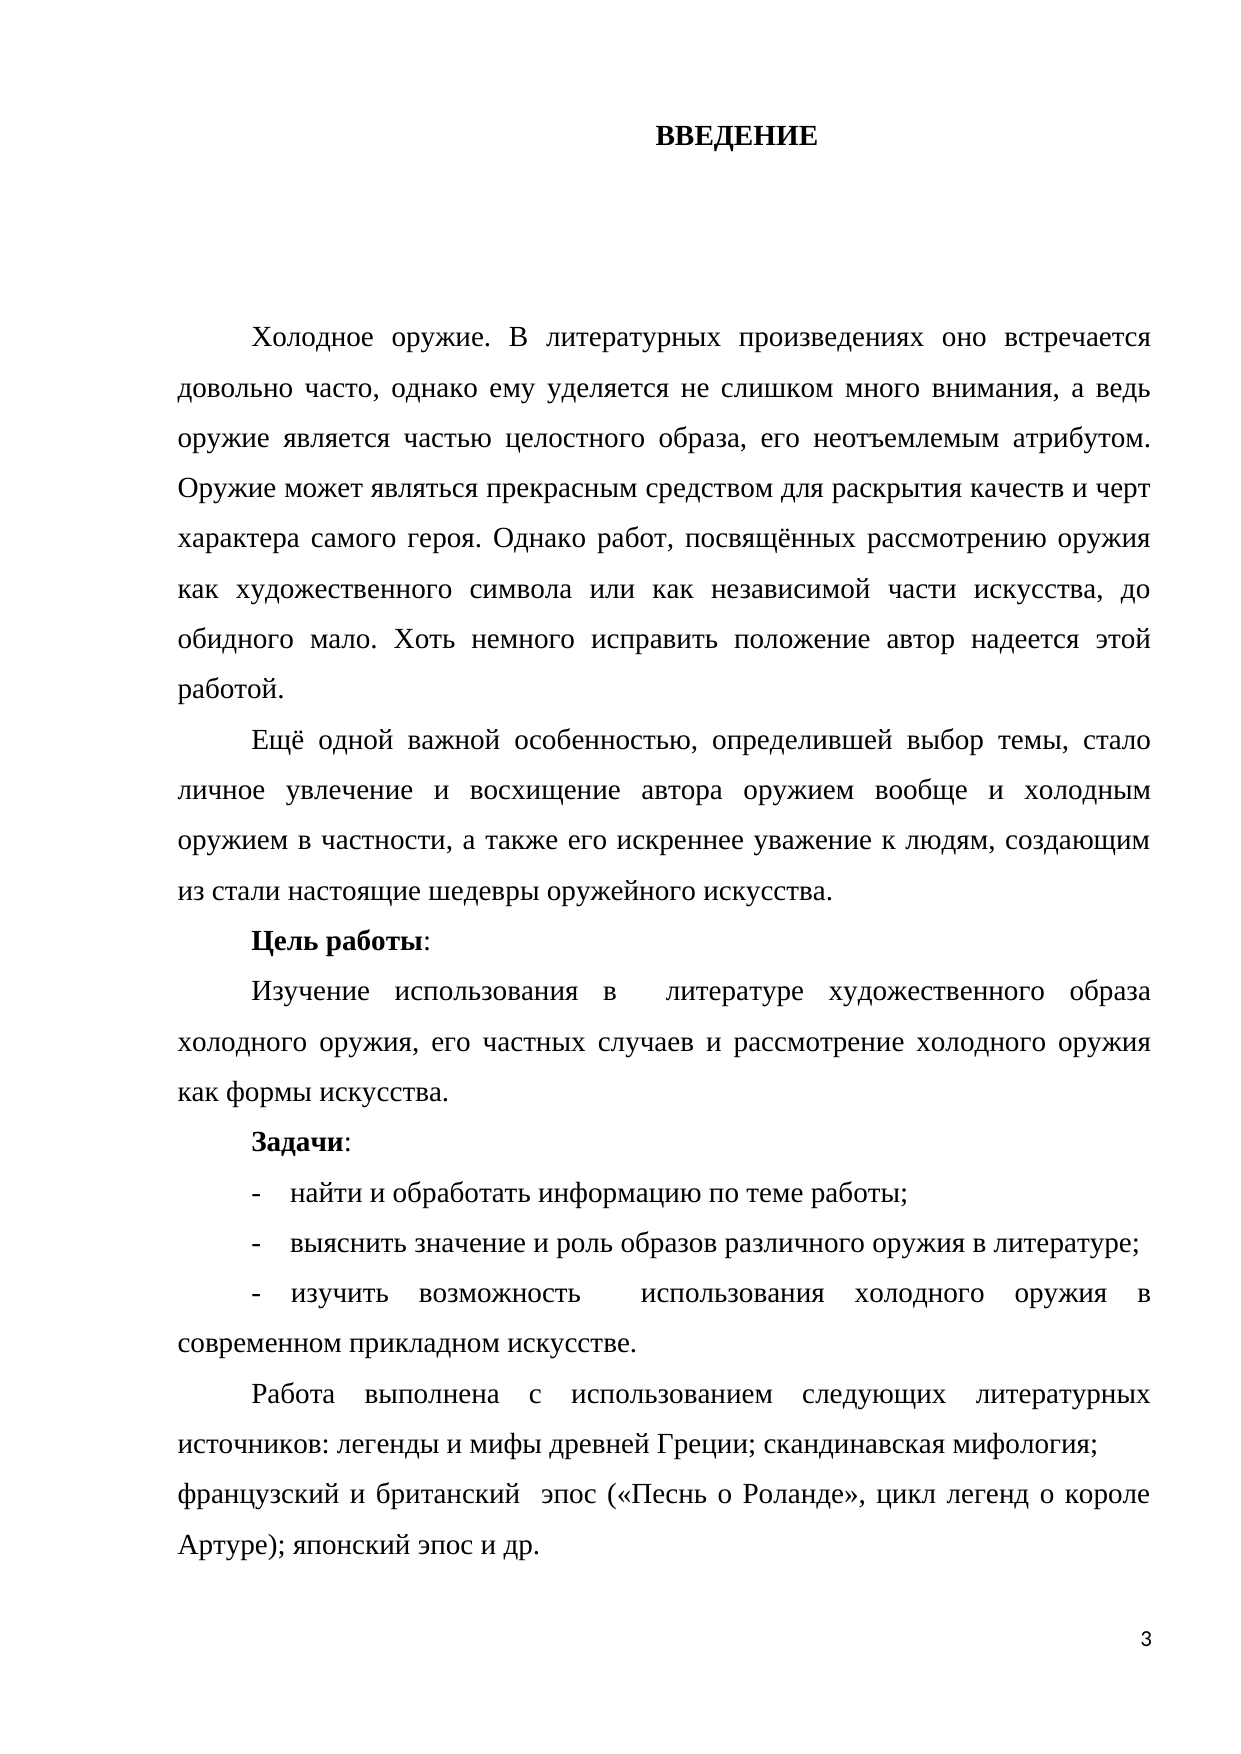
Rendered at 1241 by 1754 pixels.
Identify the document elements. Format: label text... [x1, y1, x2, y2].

text Холодное оружие. В литературных произведениях оно встречается довольно часто, однако ему уделяется не слишком много внимания, а ведь оружие является частью целостного образа, его неотъемлемым атрибутом. Оружие может являться прекрасным средством для раскрытия качеств и черт характера самого героя. Однако работ, посвящённых рассмотрению оружия как художественного символа или как независимой части искусства, до обидного мало. Хоть немного исправить положение автор надеется этой работой. [177, 319, 1152, 705]
text Цель работы: [177, 923, 1152, 957]
text Изучение использования в литературе художественного образа холодного оружия, его частных случаев и рассмотрение холодного оружия как формы искусства. [177, 973, 1152, 1108]
text ВВЕДЕНИЕ [248, 118, 1152, 152]
text Задачи: [177, 1124, 1152, 1158]
text французский и британский эпос («Песнь о Роланде», цикл легенд о короле Артуре); японский эпос и др. [177, 1477, 1152, 1560]
text Ещё одной важной особенностью, определившей выбор темы, стало личное увлечение и восхищение автора оружием вообще и холодным оружием в частности, а также его искреннее уважение к людям, создающим из стали настоящие шедевры оружейного искусства. [177, 722, 1152, 906]
text - изучить возможность использования холодного оружия в современном прикладном искусстве. [177, 1275, 1152, 1359]
text - выяснить значение и роль образов различного оружия в литературе; [177, 1225, 1152, 1258]
text Работа выполнена с использованием следующих литературных источников: легенды и мифы древней Греции; скандинавская мифология; [177, 1376, 1152, 1460]
text - найти и обработать информацию по теме работы; [177, 1175, 1152, 1208]
